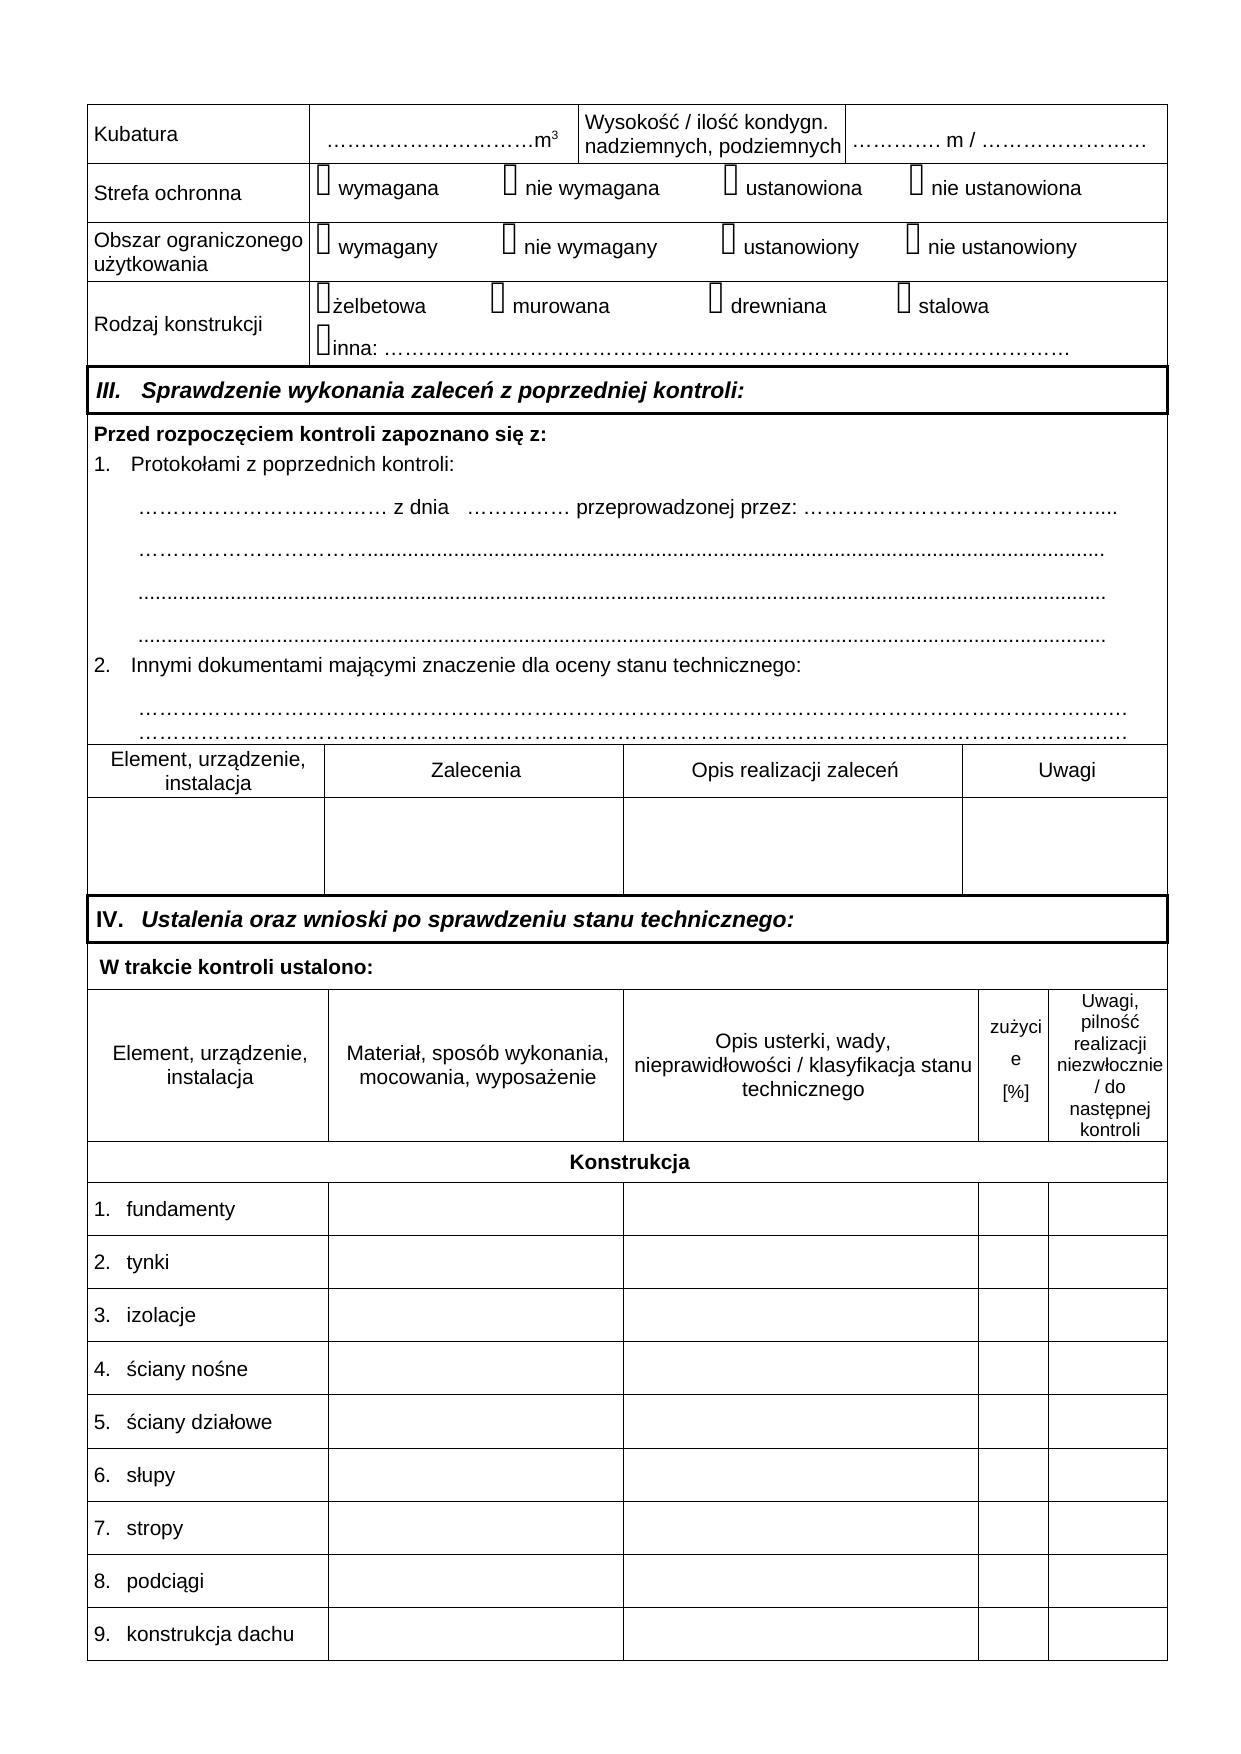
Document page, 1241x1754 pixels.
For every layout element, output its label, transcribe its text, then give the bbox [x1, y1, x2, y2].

table_cell [329, 1236, 623, 1288]
table_cell [329, 1608, 623, 1660]
table_cell [979, 1449, 1048, 1501]
table_cell Materiał, sposób wykonania, mocowania, wyposażenie [329, 990, 623, 1141]
table_cell …………………………m3 [310, 105, 578, 162]
table_cell Uwagi, pilność realizacji niezwłocznie / do następnej kontroli [1049, 990, 1167, 1141]
table_cell [1049, 1236, 1167, 1288]
table_cell [979, 1555, 1048, 1607]
table_cell [88, 798, 324, 893]
table_cell Zalecenia [325, 745, 623, 797]
table_cell [979, 1183, 1048, 1235]
table_cell [979, 1342, 1048, 1394]
table_cell [979, 1395, 1048, 1447]
table_cell [979, 1289, 1048, 1341]
table_cell ściany nośne [88, 1342, 328, 1394]
table_cell [624, 1608, 978, 1660]
table_cell Opis usterki, wady, nieprawidłowości / klasyfikacja stanu technicznego [624, 990, 978, 1141]
table_cell [329, 1555, 623, 1607]
table_cell Element, urządzenie, instalacja [88, 990, 328, 1141]
table_cell [624, 1289, 978, 1341]
table_cell konstrukcja dachu [88, 1608, 328, 1660]
table_cell [329, 1449, 623, 1501]
table_cell [1049, 1555, 1167, 1607]
table_cell [963, 798, 1167, 893]
table_cell [624, 1555, 978, 1607]
table_cell ściany działowe [88, 1395, 328, 1447]
table_cell [1049, 1342, 1167, 1394]
table_cell Rodzaj konstrukcji [88, 282, 309, 365]
table_cell [329, 1289, 623, 1341]
table_cell [1049, 1183, 1167, 1235]
table_cell Sprawdzenie wykonania zaleceń z poprzedniej kontroli: [89, 368, 1166, 412]
table_cell [329, 1342, 623, 1394]
table_cell Wysokość / ilość kondygn. nadziemnych, podziemnych [579, 105, 845, 162]
table_cell [325, 798, 623, 893]
table_cell wymagany nie wymagany ustanowiony nie ustanowiony [310, 223, 1167, 281]
table_cell [624, 798, 962, 893]
table_cell wymagana nie wymagana ustanowiona nie ustanowiona [310, 164, 1167, 222]
table_cell tynki [88, 1236, 328, 1288]
table_cell [624, 1449, 978, 1501]
table_cell [1049, 1449, 1167, 1501]
table_cell fundamenty [88, 1183, 328, 1235]
table_cell [1049, 1289, 1167, 1341]
table_cell [1049, 1608, 1167, 1660]
table_cell Element, urządzenie, instalacja [88, 745, 324, 797]
table_cell W trakcie kontroli ustalono: [88, 944, 1167, 989]
table_cell zużycie [%] [979, 990, 1048, 1141]
table_cell [329, 1502, 623, 1554]
table_cell [329, 1183, 623, 1235]
table_cell Ustalenia oraz wnioski po sprawdzeniu stanu technicznego: [89, 897, 1166, 941]
table_cell Kubatura [88, 105, 309, 162]
table_cell Przed rozpoczęciem kontroli zapoznano się z: Protokołami z poprzednich kontroli: ……………………………… z dnia …………… przeprowadzonej przez: …………………………………….... ……………………………................................................................................................................................ ........................................................................................................................................................................ ........................................................................................................................................................................ Innymi dokumentami mającymi znaczenie dla oceny stanu technicznego: ………………………………………………………………………………………………………………….……….… ……………………………………………………………………………………………………………………….….… [88, 415, 1167, 743]
table_cell Obszar ograniczonego użytkowania [88, 223, 309, 281]
table_cell [1049, 1395, 1167, 1447]
table_cell [979, 1608, 1048, 1660]
table_cell słupy [88, 1449, 328, 1501]
table_cell [624, 1236, 978, 1288]
table_cell żelbetowa murowana drewniana stalowa inna: ……………………………………………………………………………………… [310, 282, 1167, 365]
table_cell [329, 1395, 623, 1447]
table_cell Strefa ochronna [88, 164, 309, 222]
table_cell [624, 1502, 978, 1554]
table_cell podciągi [88, 1555, 328, 1607]
table_cell [624, 1342, 978, 1394]
table_cell …………. m / …………………… [846, 105, 1167, 162]
table_cell [624, 1395, 978, 1447]
table_cell Opis realizacji zaleceń [624, 745, 962, 797]
table_cell [979, 1502, 1048, 1554]
table_cell Uwagi [963, 745, 1167, 797]
table_cell Konstrukcja [88, 1142, 1167, 1182]
table_cell stropy [88, 1502, 328, 1554]
table_cell [1049, 1502, 1167, 1554]
table_cell [979, 1236, 1048, 1288]
table_cell [624, 1183, 978, 1235]
table_cell izolacje [88, 1289, 328, 1341]
